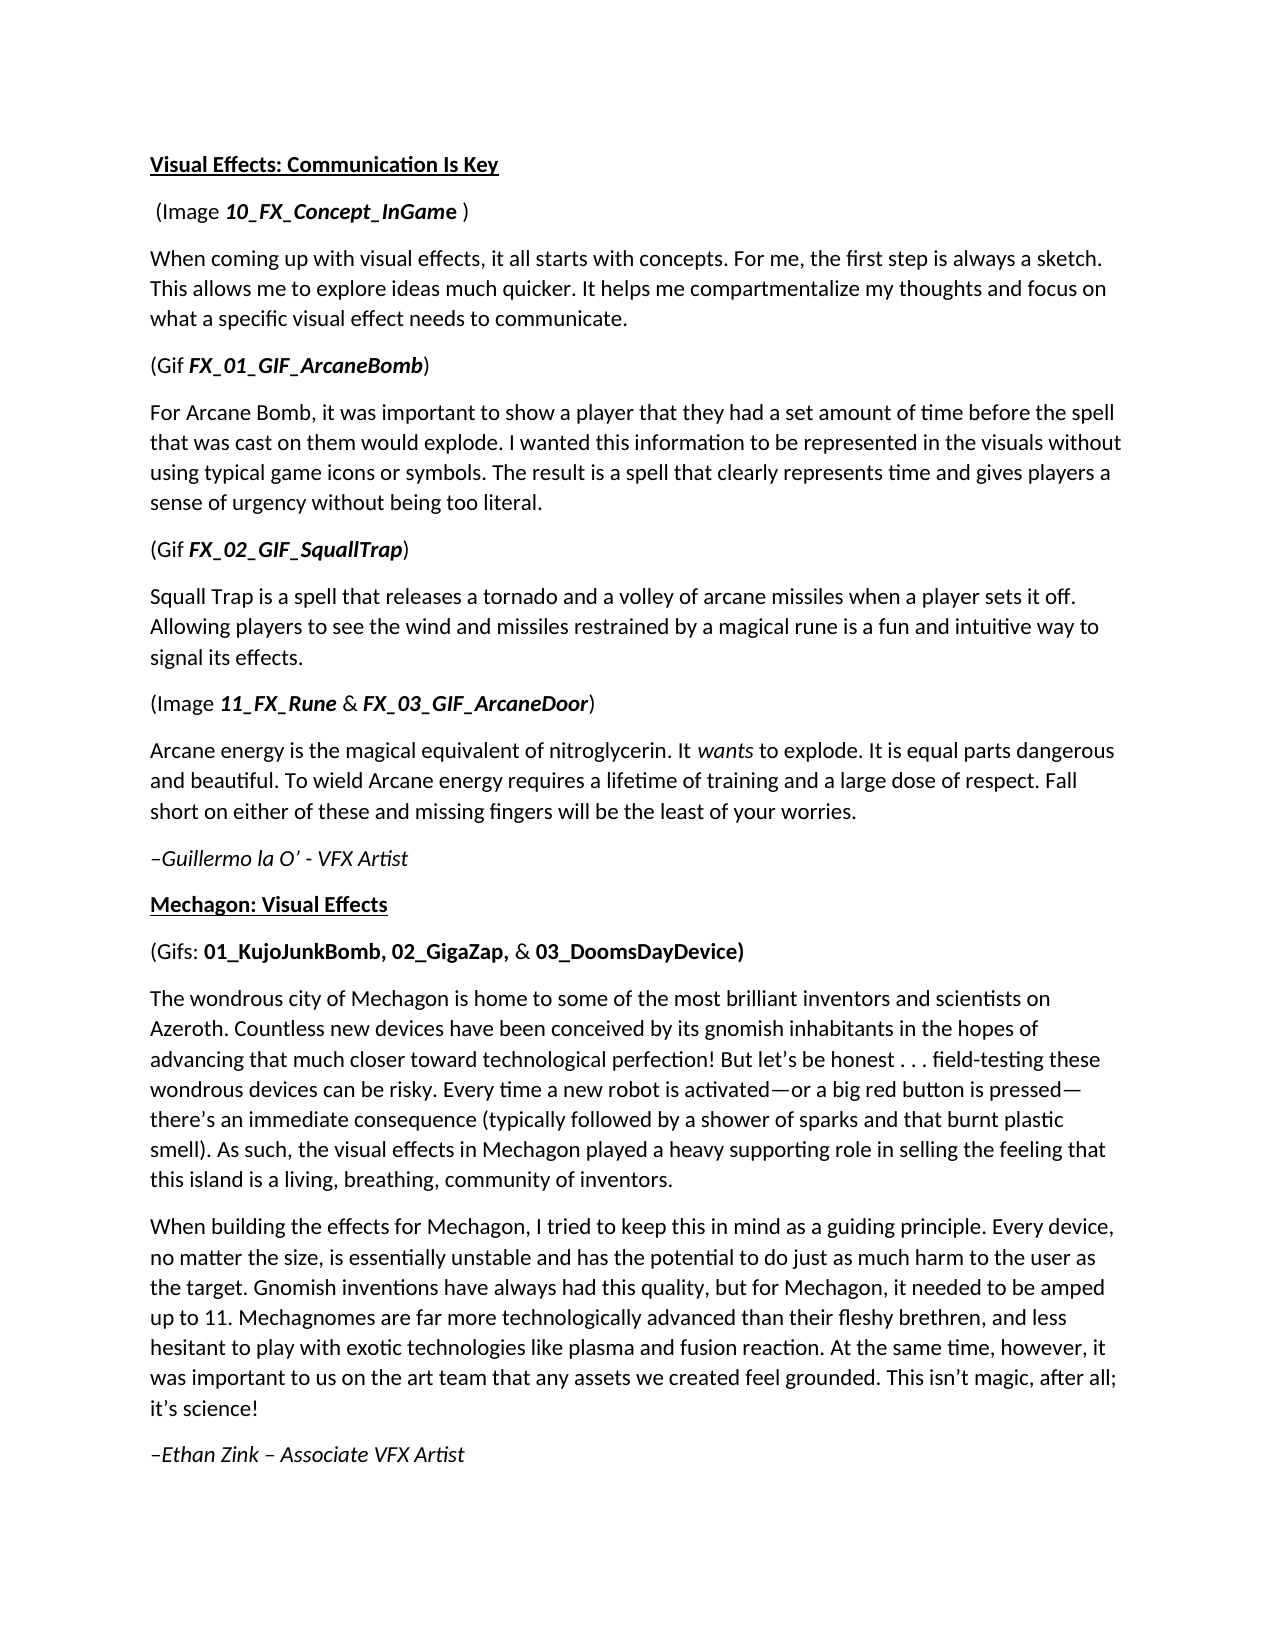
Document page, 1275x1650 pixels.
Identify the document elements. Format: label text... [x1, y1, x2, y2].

text Arcane energy is the magical equivalent of nitroglycerin. It wants to explode. It is equal parts dangerous and beautiful. To wield Arcane energy requires a lifetime of training and a large dose of respect. Fall short on either of these and missing fingers will be the least of your worries. [150, 736, 1125, 825]
text (Gif FX_01_GIF_ArcaneBomb) [150, 351, 1125, 379]
text When coming up with visual effects, it all starts with concepts. For me, the first step is always a sketch. This allows me to explore ideas much quicker. It helps me compartmentalize my thoughts and focus on what a specific visual effect needs to communicate. [150, 244, 1125, 332]
text The wondrous city of Mechagon is home to some of the most brilliant inventors and scientists on Azeroth. Countless new devices have been conceived by its gnomish inhabitants in the hopes of advancing that much closer toward technological perfection! But let’s be honest . . . field-testing these wondrous devices can be risky. Every time a new robot is activated—or a big red button is pressed—there’s an immediate consequence (typically followed by a shower of sparks and that burnt plastic smell). As such, the visual effects in Mechagon played a heavy supporting role in selling the feeling that this island is a living, breathing, community of inventors. [150, 984, 1125, 1194]
text For Arcane Bomb, it was important to show a player that they had a set amount of time before the spell that was cast on them would explode. I wanted this information to be represented in the visuals without using typical game icons or symbols. The result is a spell that clearly represents time and gives players a sense of urgency without being too literal. [150, 398, 1125, 517]
text (Image 11_FX_Rune & FX_03_GIF_ArcaneDoor) [150, 689, 1125, 718]
text (Image 10_FX_Concept_InGame ) [150, 197, 1125, 225]
text –Guillermo la O’ - VFX Artist [150, 844, 1125, 872]
text (Gif FX_02_GIF_SquallTrap) [150, 535, 1125, 563]
text –Ethan Zink – Associate VFX Artist [150, 1441, 1125, 1469]
text When building the effects for Mechagon, I tried to keep this in mind as a guiding principle. Every device, no matter the size, is essentially unstable and has the potential to do just as much harm to the user as the target. Gnomish inventions have always had this quality, but for Mechagon, it needed to be amped up to 11. Mechagnomes are far more technologically advanced than their fleshy brethren, and less hesitant to play with exotic technologies like plasma and fusion reaction. At the same time, however, it was important to us on the art team that any assets we created feel grounded. This isn’t magic, after all; it’s science! [150, 1212, 1125, 1422]
text (Gifs: 01_KujoJunkBomb, 02_GigaZap, & 03_DoomsDayDevice) [150, 937, 1125, 966]
text Squall Trap is a spell that releases a tornado and a volley of arcane missiles when a player sets it off. Allowing players to see the wind and missiles restrained by a magical rune is a fun and intuitive way to signal its effects. [150, 582, 1125, 671]
text Mechagon: Visual Effects [150, 891, 1125, 919]
text Visual Effects: Communication Is Key [150, 150, 1125, 178]
